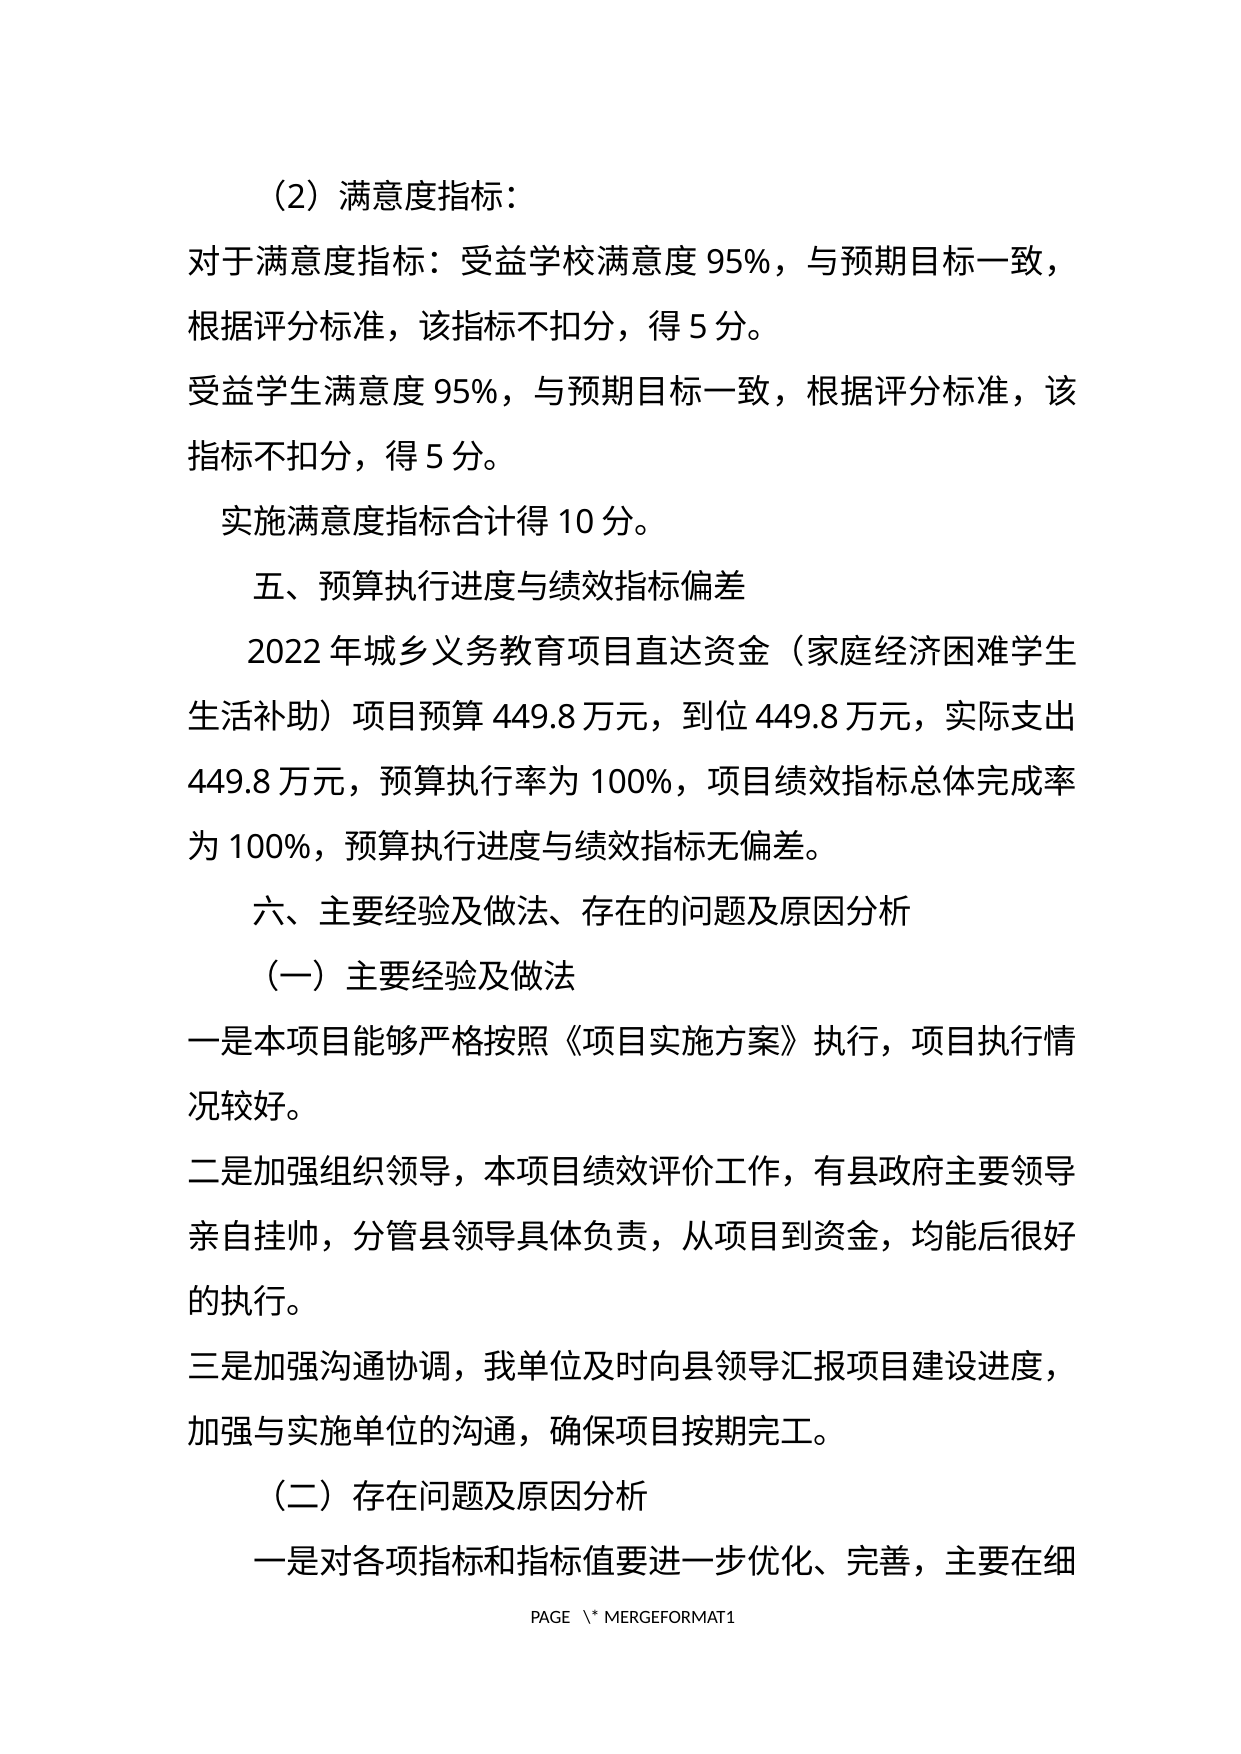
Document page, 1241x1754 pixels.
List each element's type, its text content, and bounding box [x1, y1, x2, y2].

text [187, 162, 1078, 552]
text 六、主要经验及做法、存在的问题及原因分析 [187, 877, 1078, 942]
text 2022年城乡义务教育项目直达资金（家庭经济困难学生生活补助）项目预算449.8万元，到位449.8万元，实际支出449.8万元，预算执行率为100%，项目绩效指标总体完成率为100%，预算执行进度与绩效指标无偏差。 [187, 617, 1078, 877]
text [187, 942, 1078, 1592]
text 五、预算执行进度与绩效指标偏差 [187, 552, 1078, 617]
